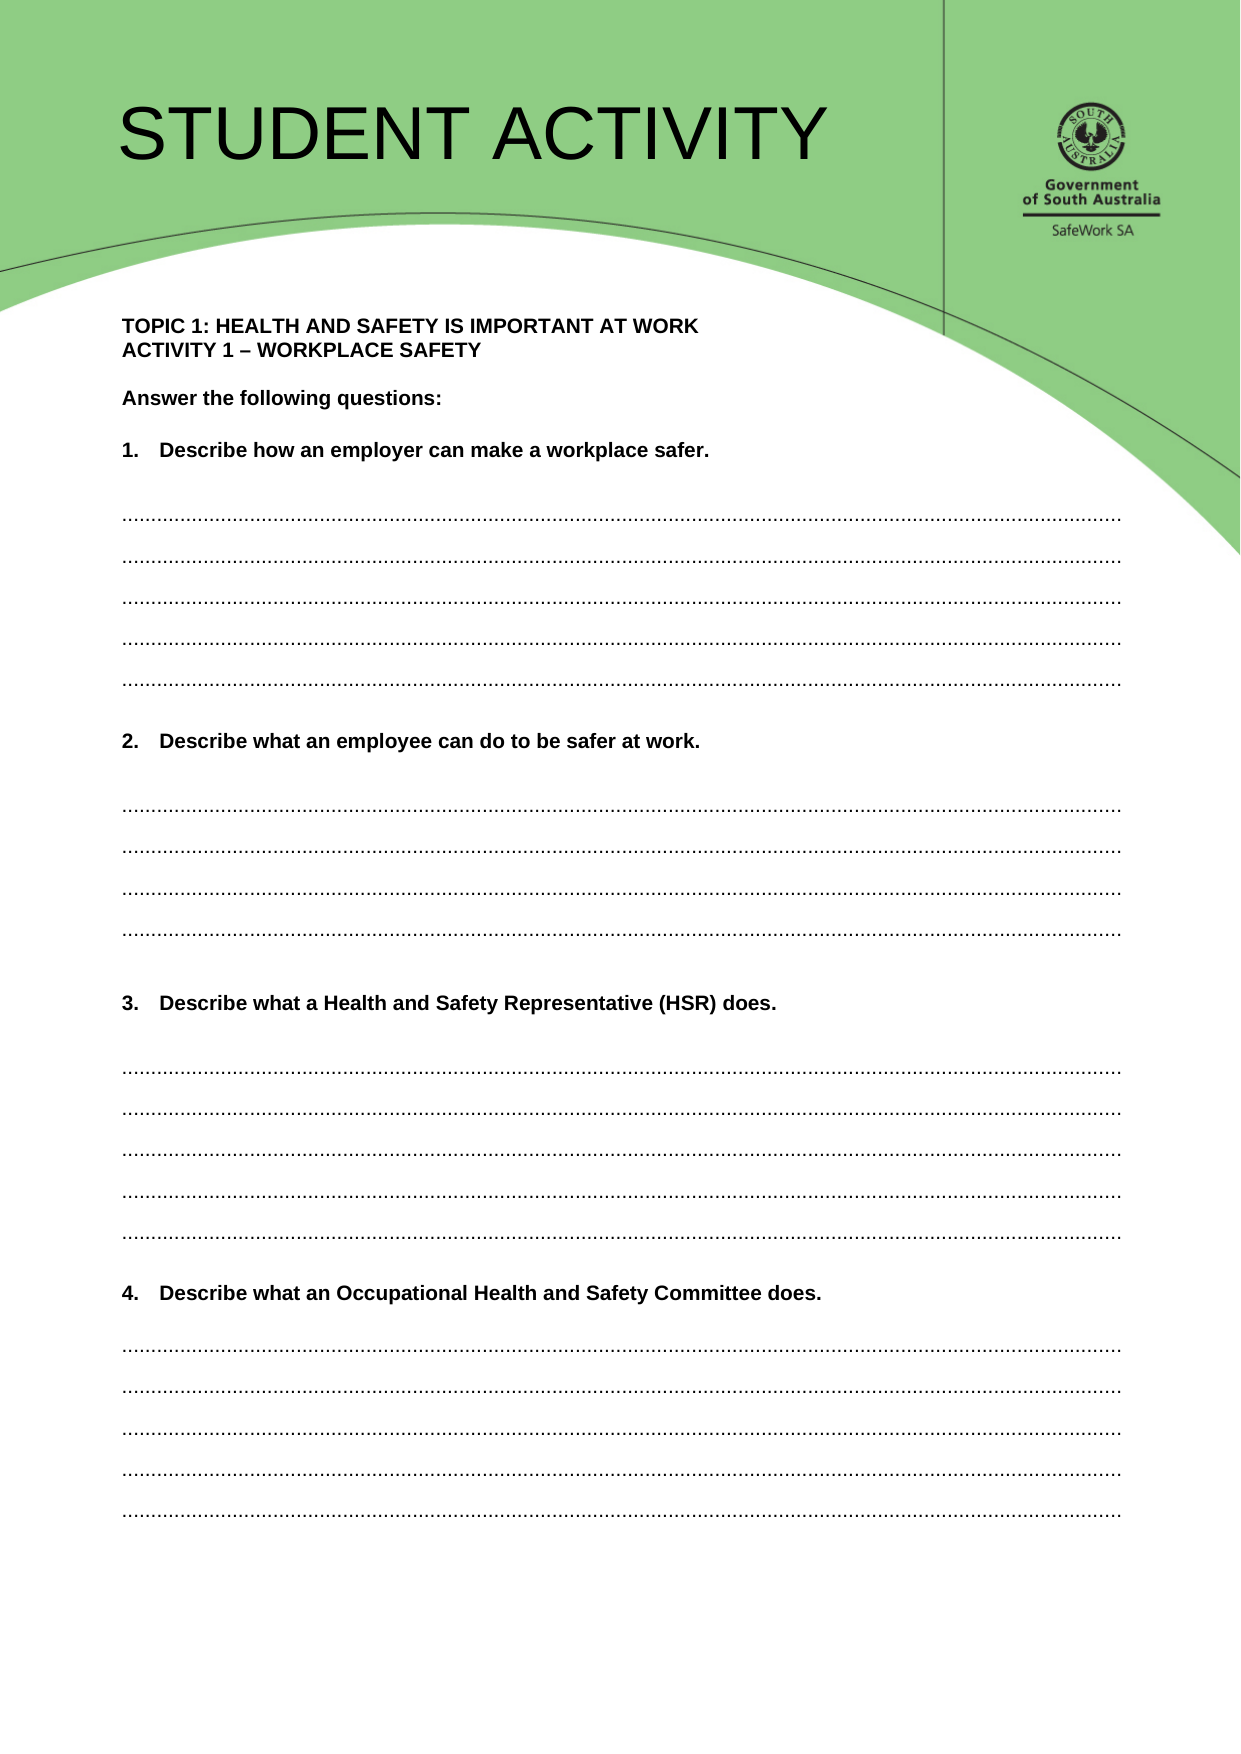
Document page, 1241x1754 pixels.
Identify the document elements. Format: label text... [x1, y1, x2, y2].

picture [0, 0, 1241, 559]
subtitle Answer the following questions: [122, 385, 1152, 409]
list Describe what an employee can do to be safer at work. [122, 729, 1152, 753]
list Describe what a Health and Safety Representative (HSR) does. [122, 991, 1152, 1014]
list Describe how an employer can make a workplace safer. [122, 438, 1152, 462]
list Describe what an Occupational Health and Safety Committee does. [122, 1281, 1152, 1305]
subtitle TOPIC 1: HEALTH AND SAFETY IS IMPORTANT AT WORK [122, 313, 1152, 337]
subtitle Activity 1 – Workplace safety [122, 337, 1152, 361]
